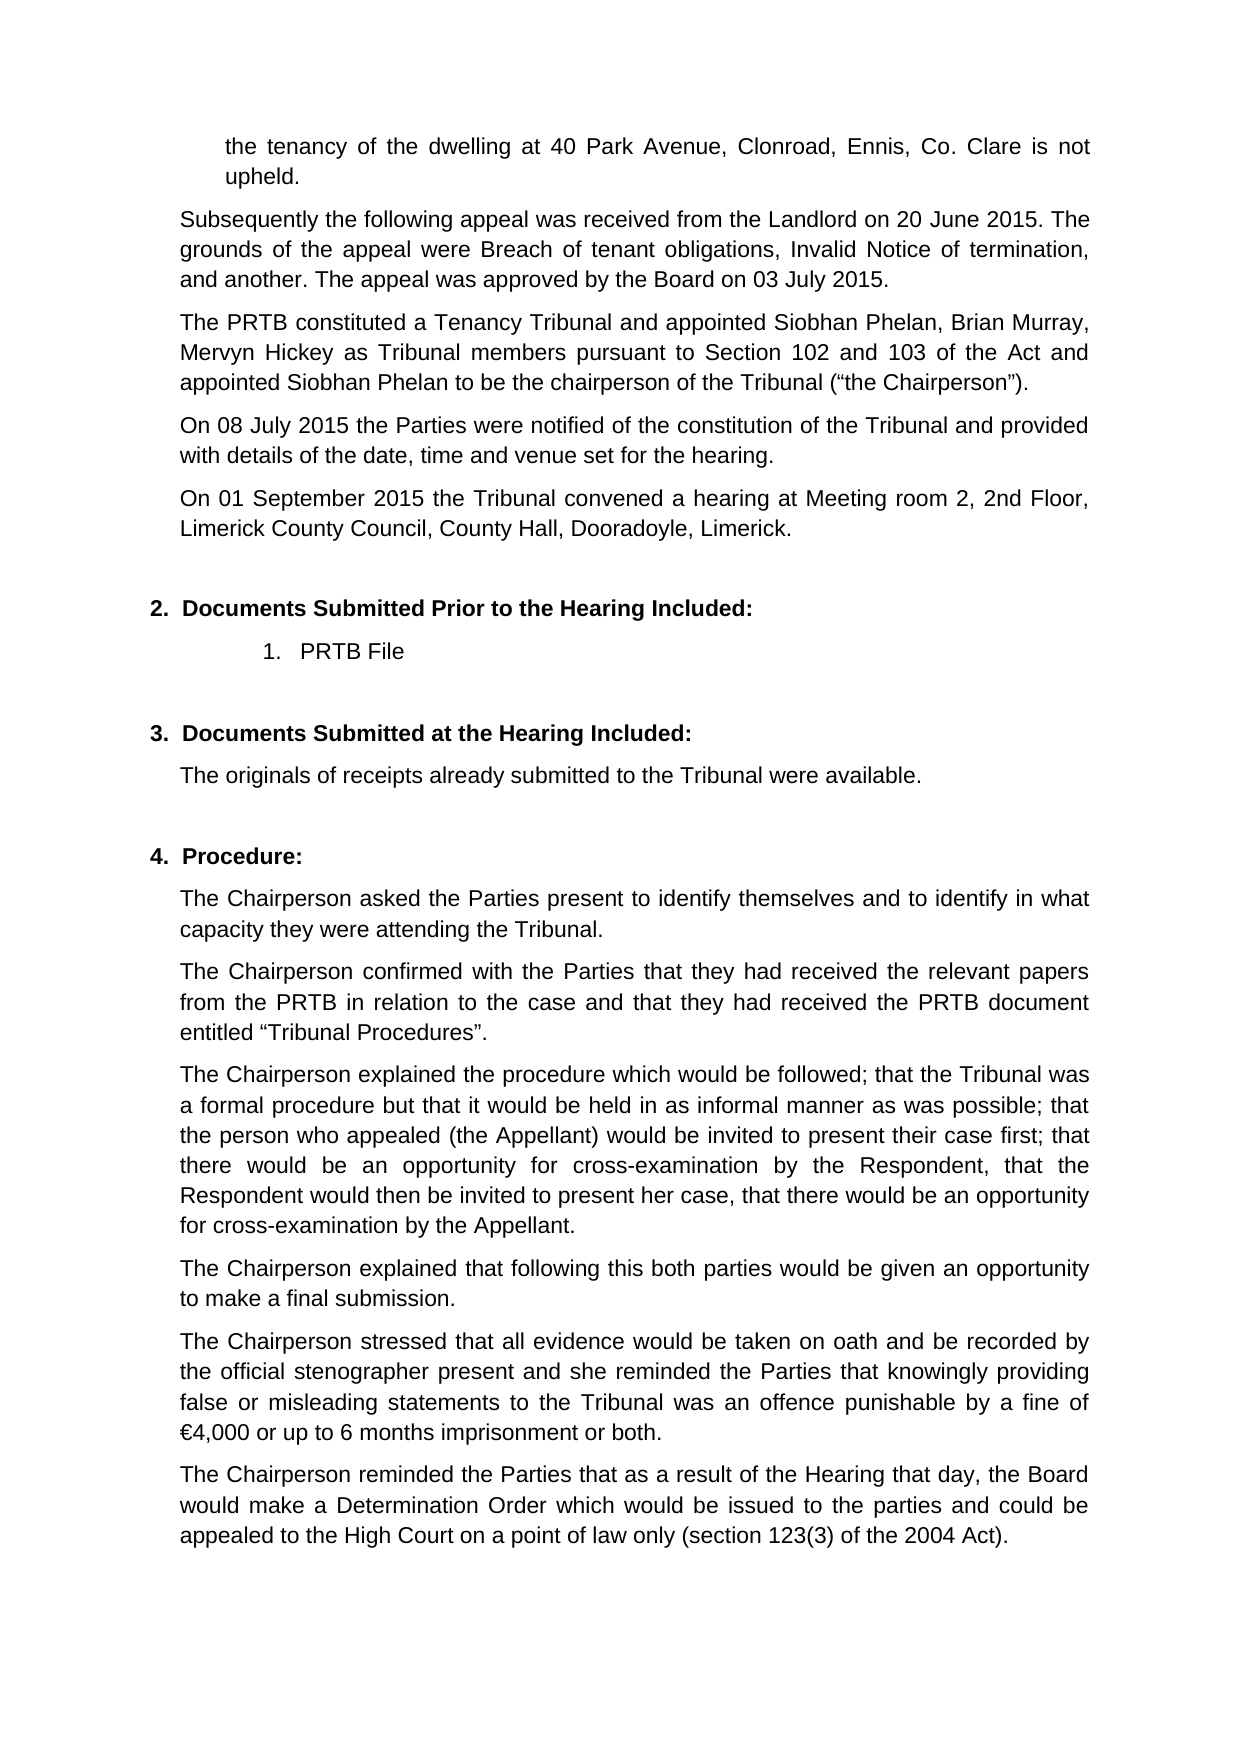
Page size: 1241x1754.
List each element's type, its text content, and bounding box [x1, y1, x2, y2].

text The originals of receipts already submitted to the Tribunal were available. [179, 762, 1090, 789]
text The Chairperson explained the procedure which would be followed; that the Tribunal was a formal procedure but that it would be held in as informal manner as was possible; that the person who appealed (the Appellant) would be invited to present their case first; that there would be an opportunity for cross-examination by the Respondent, that the Respondent would then be invited to present her case, that there would be an opportunity for cross-examination by the Appellant. [179, 1061, 1090, 1239]
text The PRTB constituted a Tenancy Tribunal and appointed Siobhan Phelan, Brian Murray, Mervyn Hickey as Tribunal members pursuant to Section 102 and 103 of the Act and appointed Siobhan Phelan to be the chairperson of the Tribunal (“the Chairperson”). [179, 309, 1090, 396]
text On 01 September 2015 the Tribunal convened a hearing at Meeting room 2, 2nd Floor, Limerick County Council, County Hall, Dooradoyle, Limerick. [179, 485, 1090, 542]
text The Chairperson reminded the Parties that as a result of the Hearing that day, the Board would make a Determination Order which would be issued to the parties and could be appealed to the High Court on a point of law only (section 123(3) of the 2004 Act). [179, 1461, 1090, 1548]
text On 08 July 2015 the Parties were notified of the constitution of the Tribunal and provided with details of the date, time and venue set for the hearing. [179, 412, 1090, 469]
text Subsequently the following appeal was received from the Landlord on 20 June 2015. The grounds of the appeal were Breach of tenant obligations, Invalid Notice of termination, and another. The appeal was approved by the Board on 03 July 2015. [179, 206, 1090, 293]
text The Chairperson confirmed with the Parties that they had received the relevant papers from the PRTB in relation to the case and that they had received the PRTB document entitled “Tribunal Procedures”. [179, 958, 1090, 1045]
list PRTB File [262, 638, 1090, 664]
text 3. Documents Submitted at the Hearing Included: [150, 720, 1090, 746]
text 4. Procedure: [150, 843, 1090, 869]
text The Chairperson stressed that all evidence would be taken on oath and be recorded by the official stenographer present and she reminded the Parties that knowingly providing false or misleading statements to the Tribunal was an offence punishable by a fine of €4,000 or up to 6 months imprisonment or both. [179, 1328, 1090, 1445]
text The Chairperson explained that following this both parties would be given an opportunity to make a final submission. [179, 1255, 1090, 1312]
text 2. Documents Submitted Prior to the Hearing Included: [150, 595, 1090, 622]
text The Chairperson asked the Parties present to identify themselves and to identify in what capacity they were attending the Tribunal. [179, 885, 1090, 942]
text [225, 133, 1090, 189]
